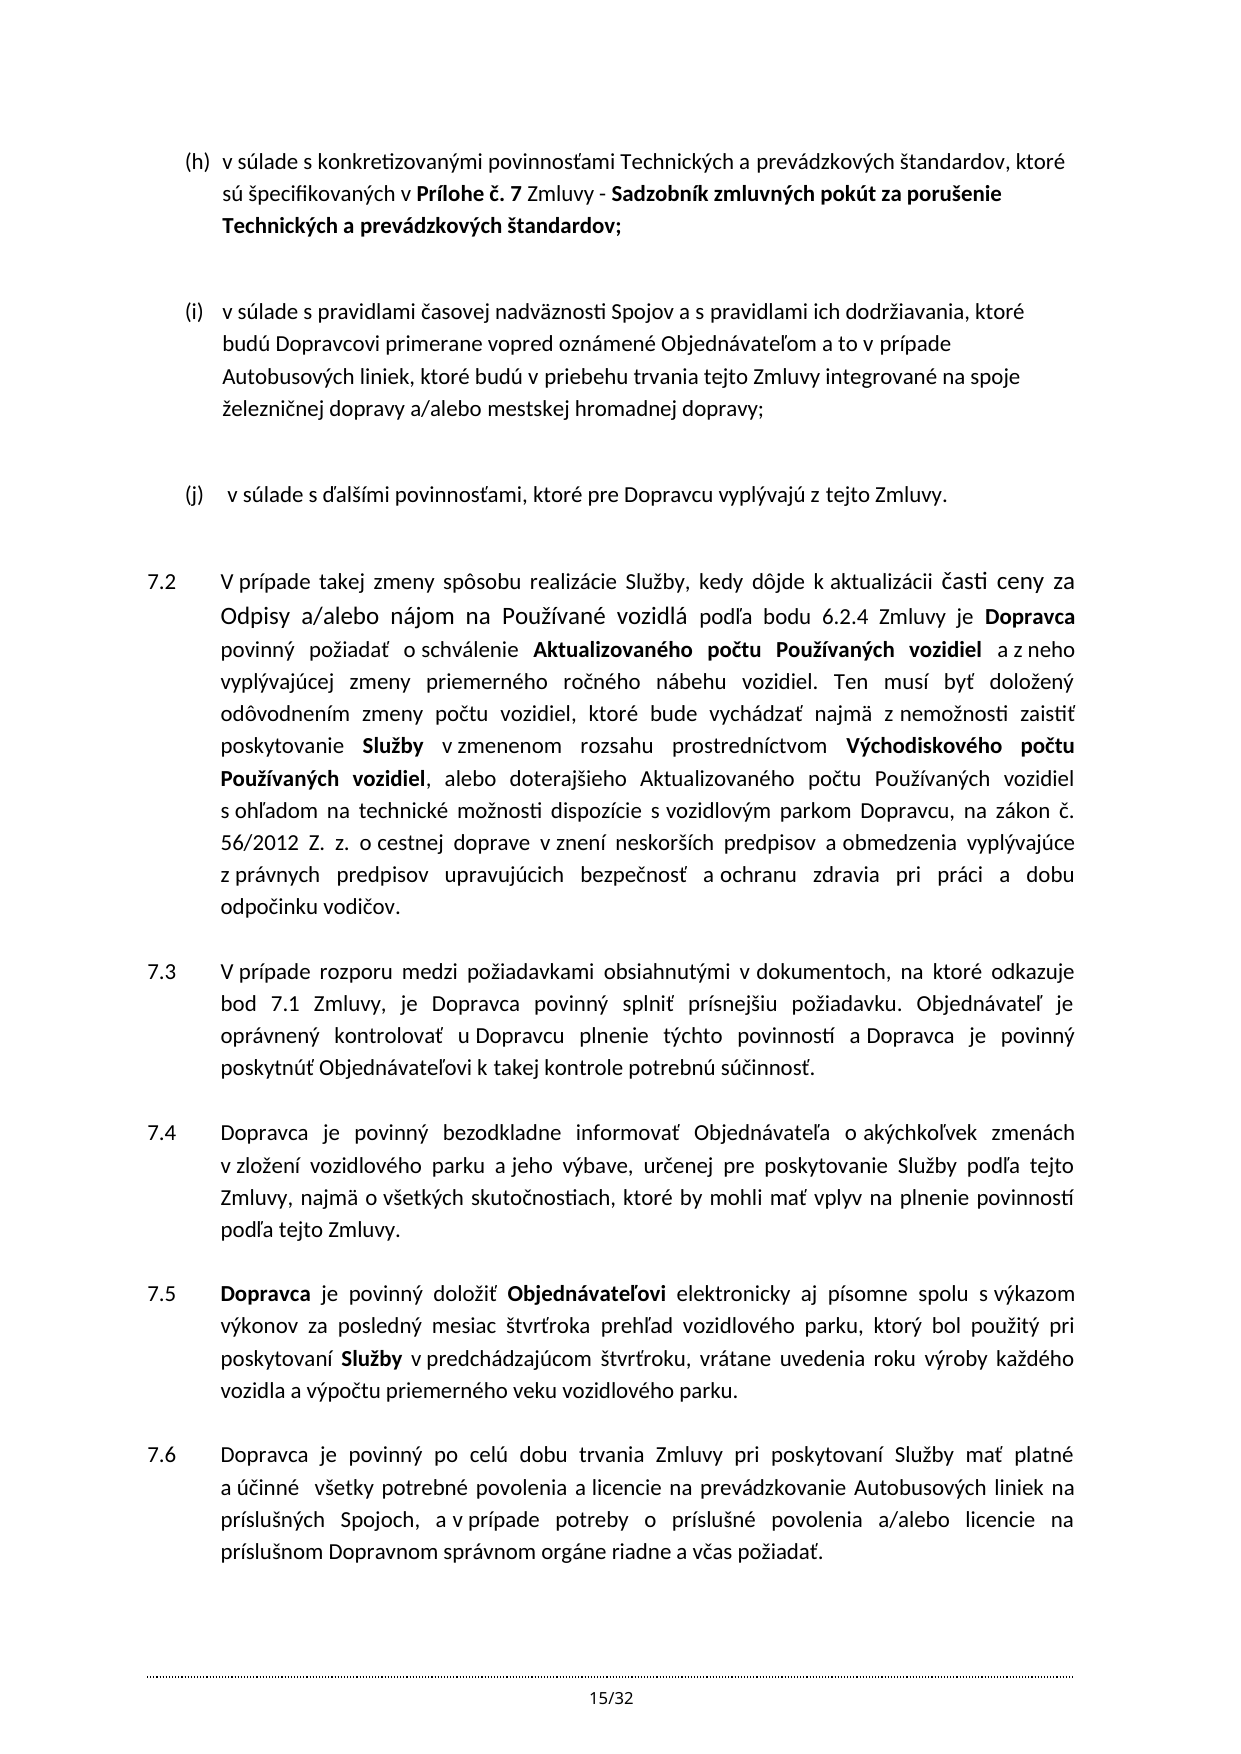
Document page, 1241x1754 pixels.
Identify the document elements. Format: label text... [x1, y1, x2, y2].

list v súlade s konkretizovanými povinnosťami Technických a prevádzkových štandardov, ktoré sú špecifikovaných v Prílohe č. 7 Zmluvy - Sadzobník zmluvných pokút za porušenie Technických a prevádzkových štandardov; [184, 147, 1075, 239]
text 7.5 Dopravca je povinný doložiť Objednávateľovi elektronicky aj písomne spolu s výkazom výkonov za posledný mesiac štvrťroka prehľad vozidlového parku, ktorý bol použitý pri poskytovaní Služby v predchádzajúcom štvrťroku, vrátane uvedenia roku výroby každého vozidla a výpočtu priemerného veku vozidlového parku. [147, 1279, 1075, 1404]
list v súlade s pravidlami časovej nadväznosti Spojov a s pravidlami ich dodržiavania, ktoré budú Dopravcovi primerane vopred oznámené Objednávateľom a to v prípade Autobusových liniek, ktoré budú v priebehu trvania tejto Zmluvy integrované na spoje železničnej dopravy a/alebo mestskej hromadnej dopravy; [184, 297, 1075, 422]
text 7.2 V prípade takej zmeny spôsobu realizácie Služby, kedy dôjde k aktualizácii časti ceny za Odpisy a/alebo nájom na Používané vozidlá podľa bodu 6.2.4 Zmluvy je Dopravca povinný požiadať o schválenie Aktualizovaného počtu Používaných vozidiel a z neho vyplývajúcej zmeny priemerného ročného nábehu vozidiel. Ten musí byť doložený odôvodnením zmeny počtu vozidiel, ktoré bude vychádzať najmä z nemožnosti zaistiť poskytovanie Služby v zmenenom rozsahu prostredníctvom Východiskového počtu Používaných vozidiel, alebo doterajšieho Aktualizovaného počtu Používaných vozidiel s ohľadom na technické možnosti dispozície s vozidlovým parkom Dopravcu, na zákon č. 56/2012 Z. z. o cestnej doprave v znení neskorších predpisov a obmedzenia vyplývajúce z právnych predpisov upravujúcich bezpečnosť a ochranu zdravia pri práci a dobu odpočinku vodičov. [147, 565, 1075, 920]
text 7.4 Dopravca je povinný bezodkladne informovať Objednávateľa o akýchkoľvek zmenách v zložení vozidlového parku a jeho výbave, určenej pre poskytovanie Služby podľa tejto Zmluvy, najmä o všetkých skutočnostiach, ktoré by mohli mať vplyv na plnenie povinností podľa tejto Zmluvy. [147, 1118, 1075, 1243]
text 7.6 Dopravca je povinný po celú dobu trvania Zmluvy pri poskytovaní Služby mať platné a účinné všetky potrebné povolenia a licencie na prevádzkovanie Autobusových liniek na príslušných Spojoch, a v prípade potreby o príslušné povolenia a/alebo licencie na príslušnom Dopravnom správnom orgáne riadne a včas požiadať. [147, 1440, 1075, 1565]
list v súlade s ďalšími povinnosťami, ktoré pre Dopravcu vyplývajú z tejto Zmluvy. [184, 480, 1075, 508]
text 7.3 V prípade rozporu medzi požiadavkami obsiahnutými v dokumentoch, na ktoré odkazuje bod 7.1 Zmluvy, je Dopravca povinný splniť prísnejšiu požiadavku. Objednávateľ je oprávnený kontrolovať u Dopravcu plnenie týchto povinností a Dopravca je povinný poskytnúť Objednávateľovi k takej kontrole potrebnú súčinnosť. [147, 957, 1075, 1081]
